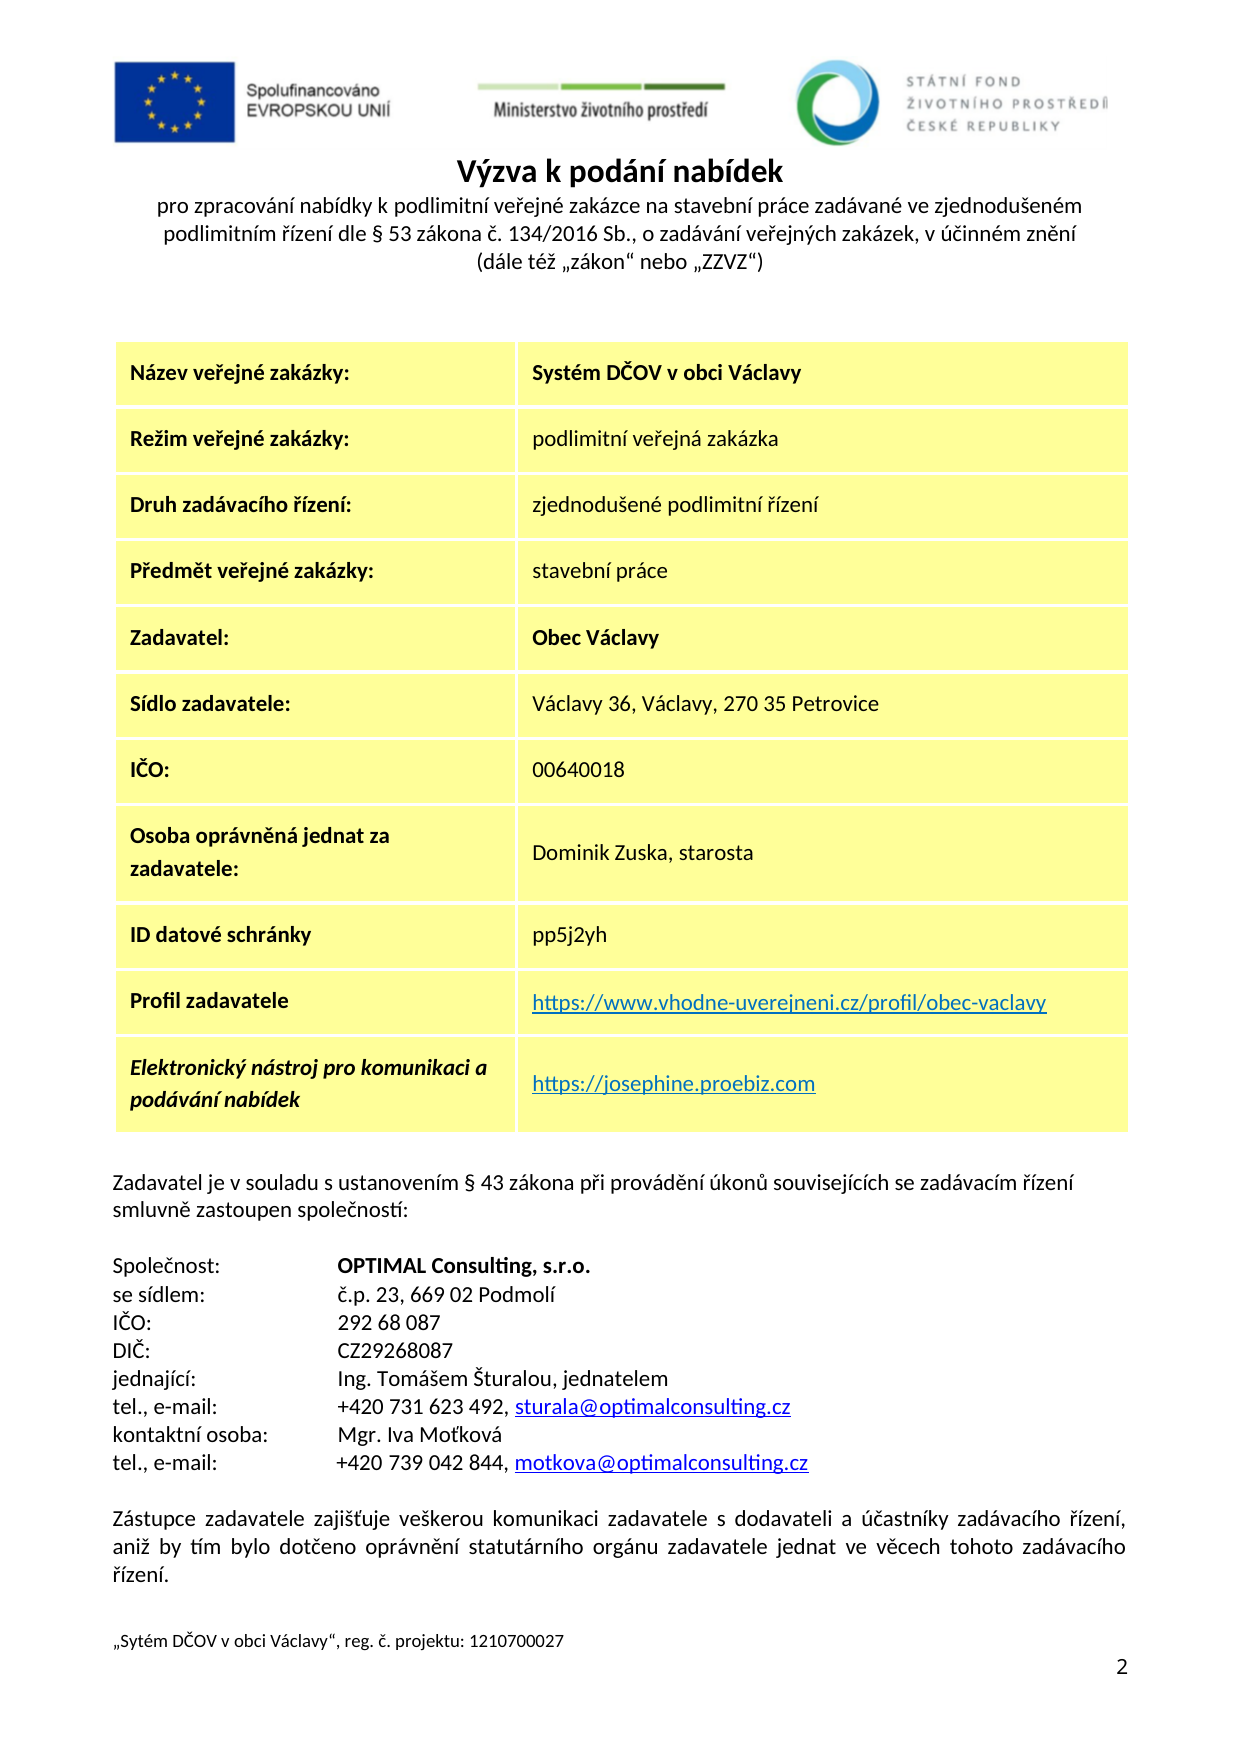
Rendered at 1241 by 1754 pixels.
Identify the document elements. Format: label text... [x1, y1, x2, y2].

table_cell Druh zadávacího řízení: [116, 475, 515, 538]
table_cell ID datové schránky [116, 905, 515, 968]
text jednající: Ing. Tomášem Šturalou, jednatelem [112, 1364, 1128, 1392]
table_cell IČO: [116, 740, 515, 803]
table_cell Osoba oprávněná jednat za zadavatele: [116, 806, 515, 901]
text Zadavatel je v souladu s ustanovením § 43 zákona při provádění úkonů souvisejících se zadávacím řízení smluvně zastoupen společností: [112, 1168, 1128, 1224]
text IČO: 292 68 087 [112, 1308, 1128, 1336]
table_cell Předmět veřejné zakázky: [116, 541, 515, 604]
text Zástupce zadavatele zajišťuje veškerou komunikaci zadavatele s dodavateli a účastníky zadávacího řízení, aniž by tím bylo dotčeno oprávnění statutárního orgánu zadavatele jednat ve věcech tohoto zadávacího řízení. [112, 1504, 1128, 1588]
table_cell Sídlo zadavatele: [116, 674, 515, 737]
table_cell Elektronický nástroj pro komunikaci a podávání nabídek [116, 1037, 515, 1132]
table_cell https://www.vhodne-uverejneni.cz/profil/obec-vaclavy [518, 971, 1128, 1034]
text tel., e-mail: +420 731 623 492, sturala@optimalconsulting.cz [112, 1392, 1128, 1420]
table_header Systém DČOV v obci Václavy [518, 342, 1128, 405]
text DIČ: CZ29268087 [112, 1336, 1128, 1364]
table_cell Režim veřejné zakázky: [116, 409, 515, 472]
picture [112, 56, 1108, 150]
table_header Název veřejné zakázky: [116, 342, 515, 405]
text kontaktní osoba: Mgr. Iva Moťková [112, 1420, 1128, 1448]
text tel., e-mail: +420 739 042 844, motkova@optimalconsulting.cz [112, 1448, 1128, 1476]
table_cell podlimitní veřejná zakázka [518, 409, 1128, 472]
text Společnost: OPTIMAL Consulting, s.r.o. [112, 1252, 1128, 1280]
table_cell Profil zadavatele [116, 971, 515, 1034]
table_cell Obec Václavy [518, 607, 1128, 670]
text pro zpracování nabídky k podlimitní veřejné zakázce na stavební práce zadávané ve zjednodušeném podlimitním řízení dle § 53 zákona č. 134/2016 Sb., o zadávání veřejných zakázek, v účinném znění [112, 191, 1128, 247]
table_cell stavební práce [518, 541, 1128, 604]
table_cell pp5j2yh [518, 905, 1128, 968]
text se sídlem: č.p. 23, 669 02 Podmolí [112, 1280, 1128, 1308]
table_cell Zadavatel: [116, 607, 515, 670]
table_cell zjednodušené podlimitní řízení [518, 475, 1128, 538]
table_cell Václavy 36, Václavy, 270 35 Petrovice [518, 674, 1128, 737]
table_cell 00640018 [518, 740, 1128, 803]
table_cell Dominik Zuska, starosta [518, 806, 1128, 901]
subtitle Výzva k podání nabídek [112, 150, 1128, 191]
text (dále též „zákon“ nebo „ZZVZ“) [112, 247, 1128, 275]
table_cell https://josephine.proebiz.com [518, 1037, 1128, 1132]
